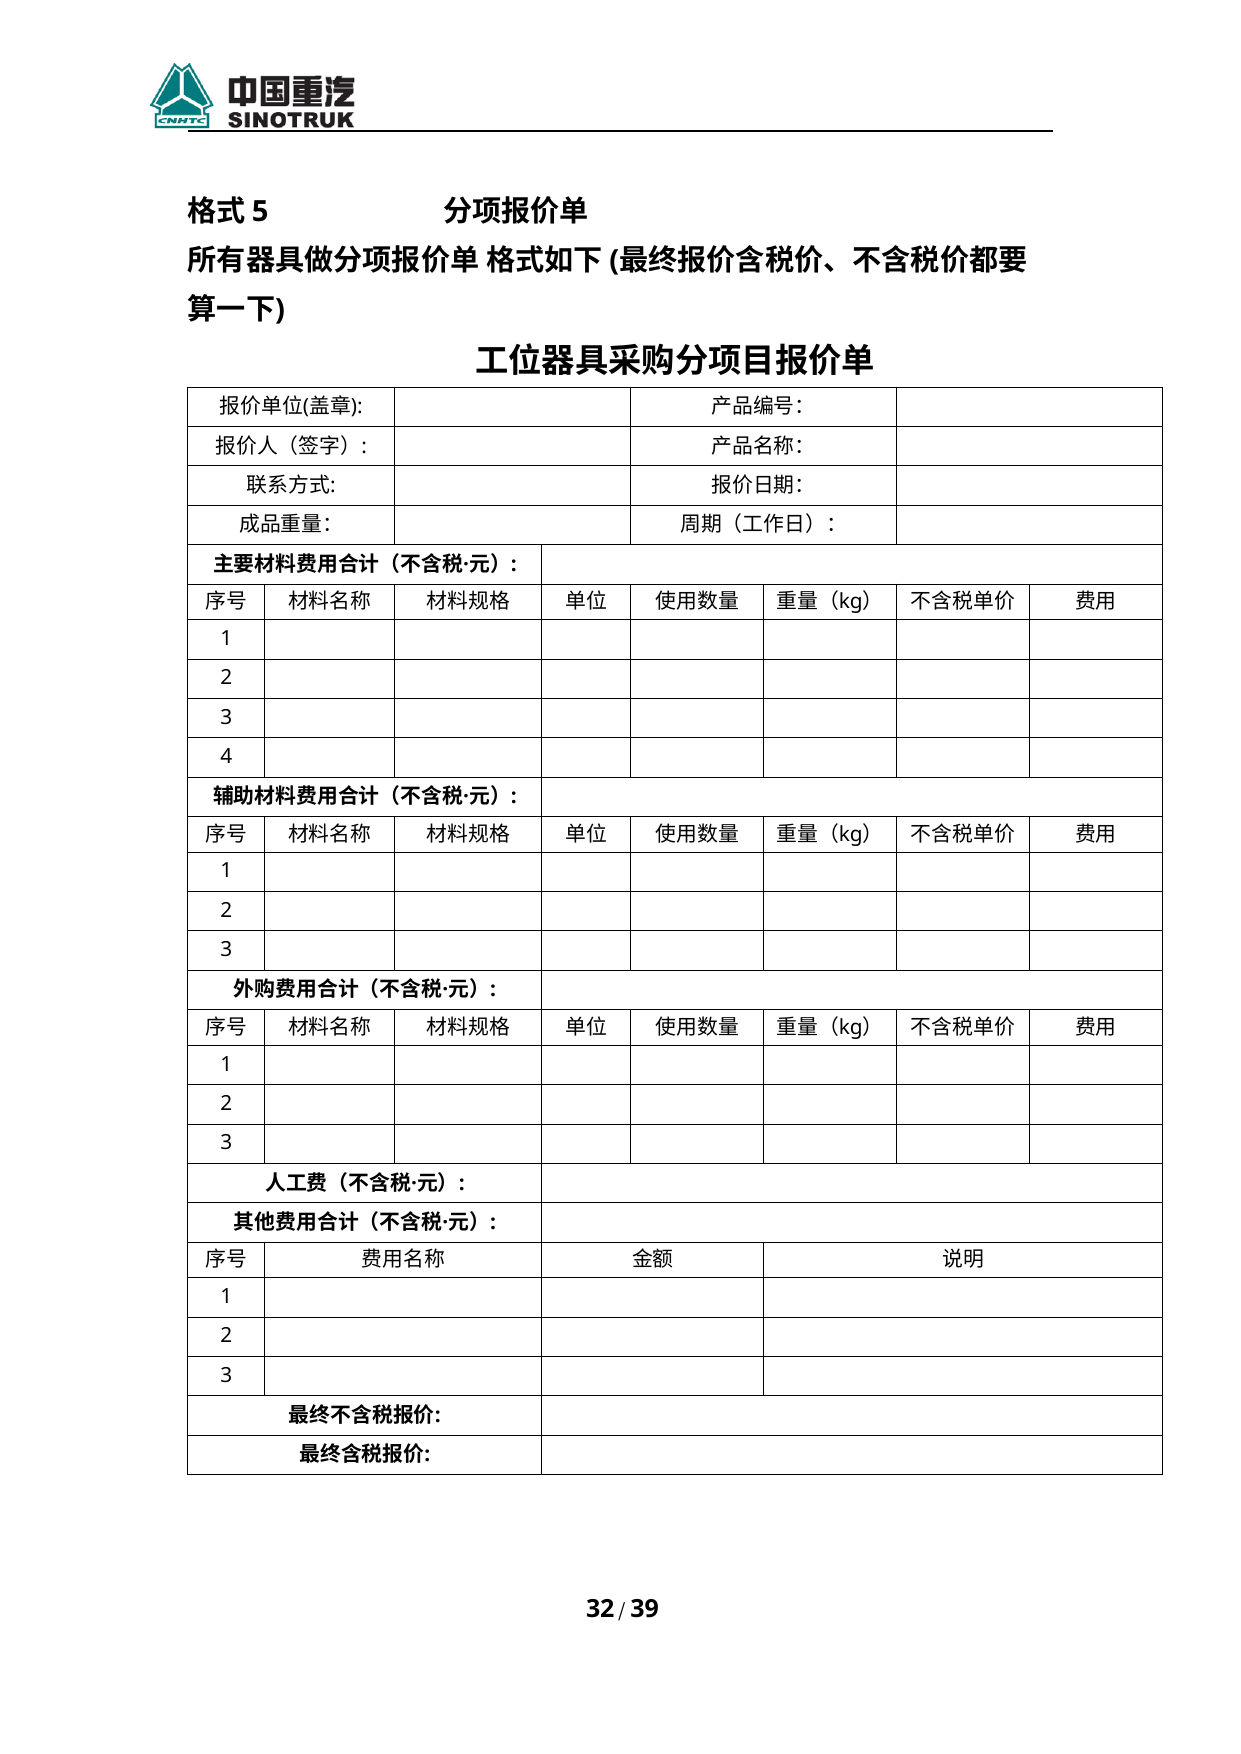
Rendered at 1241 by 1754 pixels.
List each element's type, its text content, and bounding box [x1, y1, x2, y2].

table_cell 产品编号： [631, 388, 896, 426]
table_cell 序号 [188, 1243, 264, 1277]
table_cell 周期（工作日）： [631, 506, 896, 544]
table_cell 单位 [542, 817, 630, 852]
table_cell 使用数量 [631, 817, 763, 852]
table_cell [1030, 1085, 1162, 1123]
table_cell 说明 [764, 1243, 1162, 1277]
table_cell [265, 1125, 394, 1163]
table_cell [631, 853, 763, 891]
table_cell 3 [188, 1357, 264, 1395]
table_cell [395, 1125, 541, 1163]
table_cell [631, 620, 763, 658]
table_cell 不含税单价 [897, 585, 1029, 619]
table_cell [631, 1046, 763, 1084]
table_cell [764, 892, 896, 930]
table_cell 费用名称 [265, 1243, 541, 1277]
table_cell [265, 892, 394, 930]
table_cell 使用数量 [631, 1010, 763, 1045]
table_cell 序号 [188, 1010, 264, 1045]
table_cell 1 [188, 1278, 264, 1317]
table_cell [764, 931, 896, 970]
table_cell [395, 892, 541, 930]
text 所有器具做分项报价单 格式如下 (最终报价含税价、不含税价都要算一下) [187, 237, 1053, 328]
table_cell 其他费用合计（不含税·元）: [188, 1203, 541, 1242]
table_header 工位器具采购分项目报价单 [188, 334, 1162, 387]
table_cell [764, 738, 896, 777]
table_cell [897, 1046, 1029, 1084]
table_cell [897, 427, 1162, 465]
table_cell [897, 892, 1029, 930]
table_cell [542, 1436, 1162, 1474]
table_cell [542, 1085, 630, 1123]
table_cell [1030, 1125, 1162, 1163]
table_cell [631, 699, 763, 737]
table_cell 最终含税报价: [188, 1436, 541, 1474]
table_cell [764, 1125, 896, 1163]
table_cell 2 [188, 1085, 264, 1123]
table_cell 联系方式: [188, 466, 394, 505]
table_cell [1030, 892, 1162, 930]
table_cell [631, 1085, 763, 1123]
table_cell 2 [188, 660, 264, 698]
table_cell [395, 466, 630, 505]
table_cell [542, 1164, 1162, 1202]
table_cell [395, 853, 541, 891]
table_cell [631, 892, 763, 930]
table_cell [1030, 699, 1162, 737]
table_cell [897, 1125, 1029, 1163]
table_cell [631, 738, 763, 777]
table_cell 最终不含税报价: [188, 1396, 541, 1435]
table_cell 费用 [1030, 585, 1162, 619]
table_cell [1030, 853, 1162, 891]
table_cell [764, 1318, 1162, 1356]
table_cell 重量（kg） [764, 1010, 896, 1045]
table_cell 报价人（签字）: [188, 427, 394, 465]
table_cell [265, 931, 394, 970]
table_cell 不含税单价 [897, 1010, 1029, 1045]
table_cell 费用 [1030, 817, 1162, 852]
table_cell [542, 931, 630, 970]
table_cell 2 [188, 1318, 264, 1356]
table_cell [764, 620, 896, 658]
table_cell [1030, 738, 1162, 777]
table_cell [542, 660, 630, 698]
table_cell 单位 [542, 1010, 630, 1045]
table_cell 费用 [1030, 1010, 1162, 1045]
table_cell 材料规格 [395, 585, 541, 619]
table_cell [542, 1318, 763, 1356]
table_cell [542, 1278, 763, 1317]
table_cell 使用数量 [631, 585, 763, 619]
table_cell 1 [188, 620, 264, 658]
table_cell [265, 620, 394, 658]
table_cell [395, 699, 541, 737]
table_cell [542, 1125, 630, 1163]
table_cell [542, 1046, 630, 1084]
table_cell 2 [188, 892, 264, 930]
table_cell [395, 388, 630, 426]
table_cell [764, 1357, 1162, 1395]
table_cell [897, 699, 1029, 737]
table_cell 材料名称 [265, 1010, 394, 1045]
table_cell [395, 620, 541, 658]
table_cell 3 [188, 931, 264, 970]
table_cell [265, 1278, 541, 1317]
table_cell [542, 738, 630, 777]
table_cell [542, 545, 1162, 583]
table_cell [897, 620, 1029, 658]
table_cell 报价日期： [631, 466, 896, 505]
table_cell [631, 931, 763, 970]
table_cell [395, 738, 541, 777]
table_cell [764, 853, 896, 891]
table_cell [897, 931, 1029, 970]
table_cell 重量（kg） [764, 585, 896, 619]
table_cell 不含税单价 [897, 817, 1029, 852]
table_cell 材料规格 [395, 817, 541, 852]
table_cell [542, 620, 630, 658]
table_cell [265, 853, 394, 891]
table_cell 1 [188, 853, 264, 891]
table_cell 序号 [188, 817, 264, 852]
table_cell [395, 1085, 541, 1123]
table_cell 单位 [542, 585, 630, 619]
table_cell 材料名称 [265, 817, 394, 852]
table_cell [265, 738, 394, 777]
table_cell [395, 931, 541, 970]
table_cell [265, 1046, 394, 1084]
table_cell [764, 1278, 1162, 1317]
table_cell [542, 699, 630, 737]
table_cell [1030, 620, 1162, 658]
table_cell [265, 1318, 541, 1356]
table_cell 材料名称 [265, 585, 394, 619]
table_cell [897, 388, 1162, 426]
table_cell [542, 853, 630, 891]
table_cell [764, 699, 896, 737]
table_cell [897, 506, 1162, 544]
table_cell [897, 1085, 1029, 1123]
text 格式5 分项报价单 [187, 188, 1053, 230]
table_cell [542, 778, 1162, 816]
table_cell 金额 [542, 1243, 763, 1277]
table_cell 产品名称： [631, 427, 896, 465]
table_cell 人工费（不含税·元）: [188, 1164, 541, 1202]
table_cell [1030, 931, 1162, 970]
table_cell [265, 699, 394, 737]
table_cell 4 [188, 738, 264, 777]
table_cell [897, 466, 1162, 505]
table_cell [542, 1357, 763, 1395]
table_cell 报价单位(盖章): [188, 388, 394, 426]
picture [149, 63, 356, 129]
table_cell [897, 853, 1029, 891]
table_cell [395, 506, 630, 544]
table_cell [265, 660, 394, 698]
table_cell [542, 892, 630, 930]
table_cell [764, 660, 896, 698]
table_cell 重量（kg） [764, 817, 896, 852]
table_cell [1030, 1046, 1162, 1084]
table_cell [542, 971, 1162, 1009]
table_cell [395, 1046, 541, 1084]
table_cell 外购费用合计（不含税·元）: [188, 971, 541, 1009]
table_cell [1030, 660, 1162, 698]
table_cell 3 [188, 1125, 264, 1163]
table_cell [265, 1085, 394, 1123]
table_cell [631, 660, 763, 698]
table_cell [265, 1357, 541, 1395]
table_cell [764, 1046, 896, 1084]
table_cell 3 [188, 699, 264, 737]
table_cell [631, 1125, 763, 1163]
table_cell [764, 1085, 896, 1123]
table_cell 辅助材料费用合计（不含税·元）: [188, 778, 541, 816]
table_cell [395, 427, 630, 465]
table_cell 主要材料费用合计（不含税·元）: [188, 545, 541, 583]
table_cell 材料规格 [395, 1010, 541, 1045]
table_cell 成品重量： [188, 506, 394, 544]
table_cell 1 [188, 1046, 264, 1084]
table_cell [542, 1396, 1162, 1435]
table_cell [542, 1203, 1162, 1242]
table_cell [395, 660, 541, 698]
table_cell 序号 [188, 585, 264, 619]
table_cell [897, 738, 1029, 777]
table_cell [897, 660, 1029, 698]
